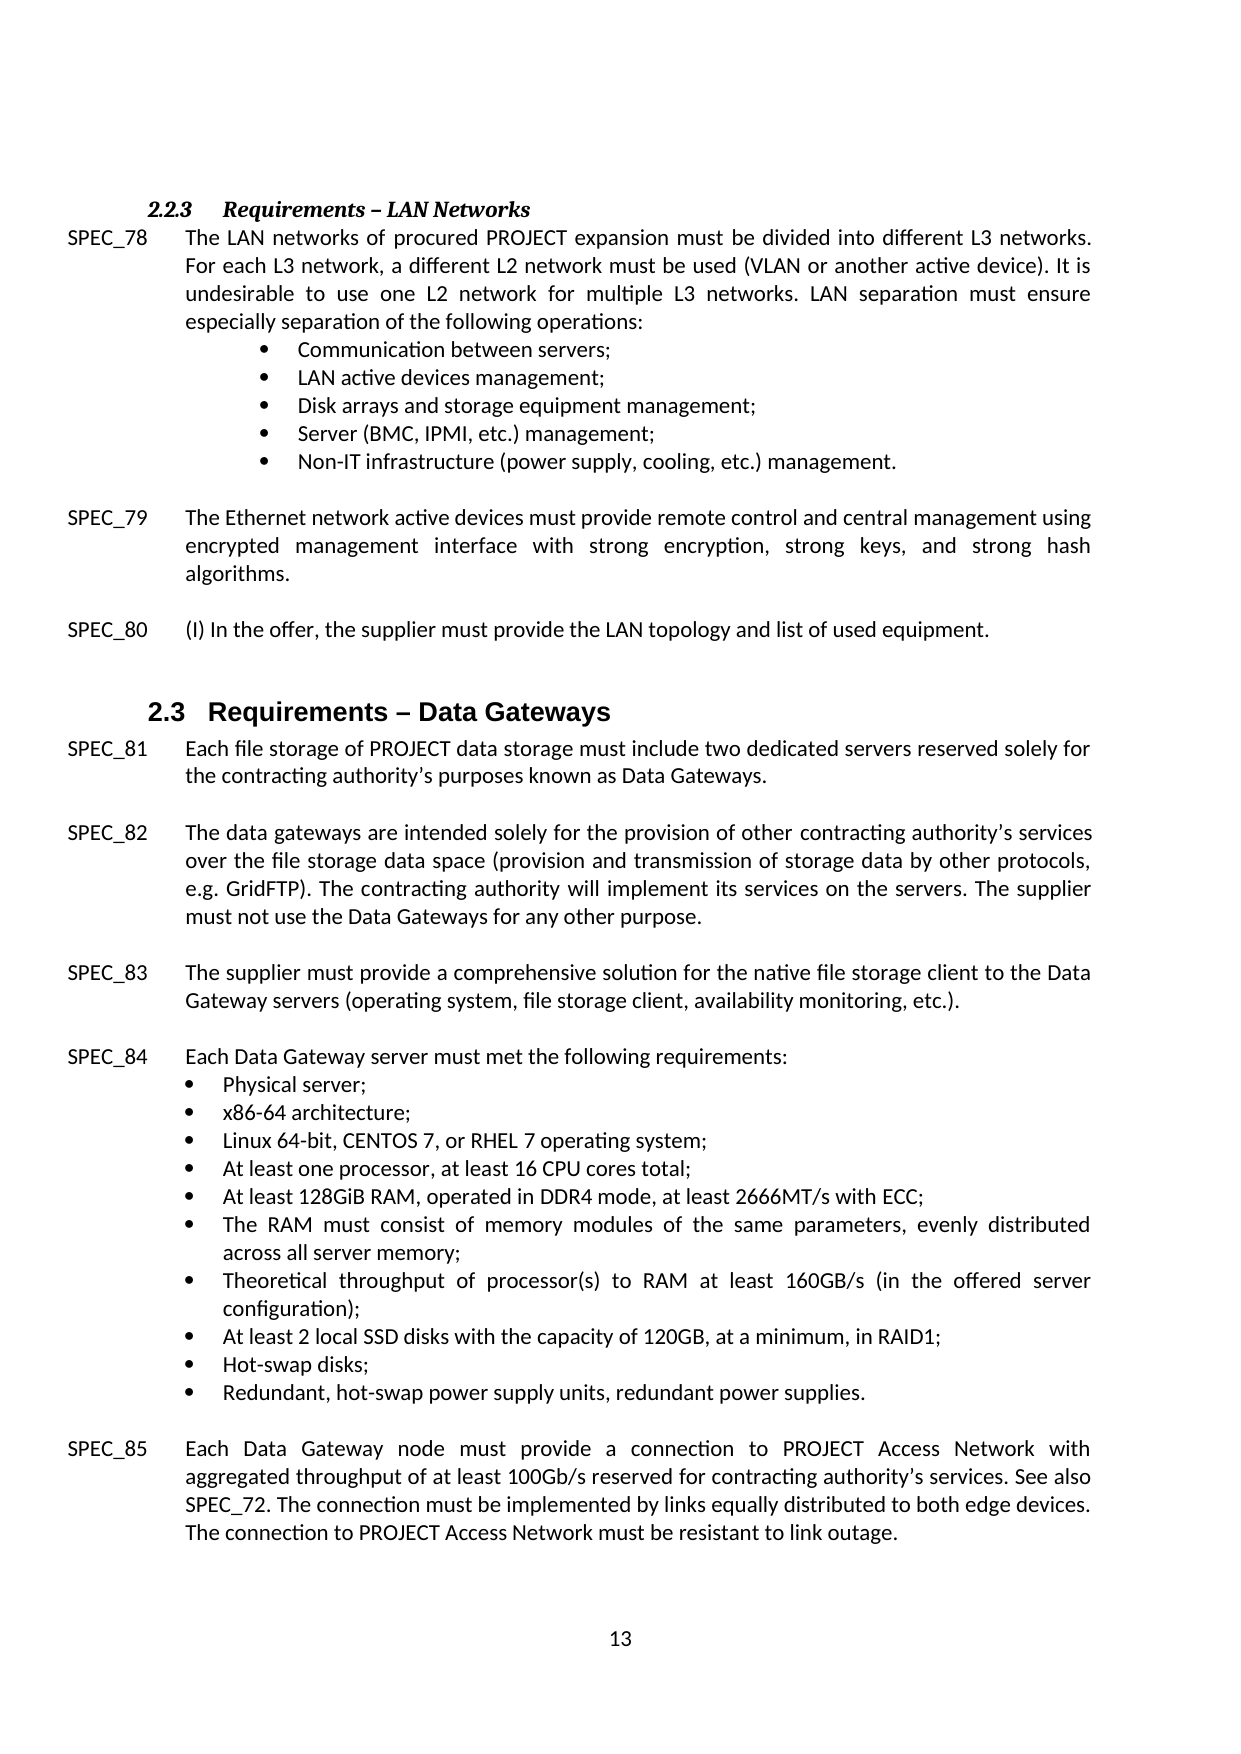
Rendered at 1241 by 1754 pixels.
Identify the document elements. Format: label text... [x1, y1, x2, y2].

list Disk arrays and storage equipment management; [260, 391, 1093, 419]
subtitle Requirements – LAN Networks [148, 196, 1093, 223]
list (I) In the offer, the supplier must provide the LAN topology and list of used equipment. [148, 615, 1093, 643]
list Non-IT infrastructure (power supply, cooling, etc.) management. [260, 447, 1093, 475]
list At least 2 local SSD disks with the capacity of 120GB, at a minimum, in RAID1; [185, 1322, 1093, 1350]
subtitle Requirements – Data Gateways [148, 696, 1093, 727]
list The RAM must consist of memory modules of the same parameters, evenly distributed across all server memory; [185, 1210, 1093, 1266]
list The data gateways are intended solely for the provision of other contracting authority’s services over the file storage data space (provision and transmission of storage data by other protocols, e.g. GridFTP). The contracting authority will implement its services on the servers. The supplier must not use the Data Gateways for any other purpose. [148, 818, 1093, 930]
list Physical server; [185, 1070, 1093, 1098]
list At least 128GiB RAM, operated in DDR4 mode, at least 2666MT/s with ECC; [185, 1182, 1093, 1210]
list Each file storage of PROJECT data storage must include two dedicated servers reserved solely for the contracting authority’s purposes known as Data Gateways. [148, 734, 1093, 790]
list LAN active devices management; [260, 363, 1093, 391]
list Each Data Gateway server must met the following requirements: [148, 1042, 1093, 1070]
list Theoretical throughput of processor(s) to RAM at least 160GB/s (in the offered server configuration); [185, 1266, 1093, 1322]
list Server (BMC, IPMI, etc.) management; [260, 419, 1093, 447]
list The Ethernet network active devices must provide remote control and central management using encrypted management interface with strong encryption, strong keys, and strong hash algorithms. [148, 503, 1093, 587]
list The LAN networks of procured PROJECT expansion must be divided into different L3 networks. For each L3 network, a different L2 network must be used (VLAN or another active device). It is undesirable to use one L2 network for multiple L3 networks. LAN separation must ensure especially separation of the following operations: [148, 223, 1093, 335]
list Hot-swap disks; [185, 1350, 1093, 1378]
list Communication between servers; [260, 335, 1093, 363]
list Each Data Gateway node must provide a connection to PROJECT Access Network with aggregated throughput of at least 100Gb/s reserved for contracting authority’s services. See also SPEC_72. The connection must be implemented by links equally distributed to both edge devices. The connection to PROJECT Access Network must be resistant to link outage. [148, 1434, 1093, 1546]
list Redundant, hot-swap power supply units, redundant power supplies. [185, 1378, 1093, 1406]
list The supplier must provide a comprehensive solution for the native file storage client to the Data Gateway servers (operating system, file storage client, availability monitoring, etc.). [148, 958, 1093, 1014]
list Linux 64-bit, CENTOS 7, or RHEL 7 operating system; [185, 1126, 1093, 1154]
list At least one processor, at least 16 CPU cores total; [185, 1154, 1093, 1182]
list x86-64 architecture; [185, 1098, 1093, 1126]
